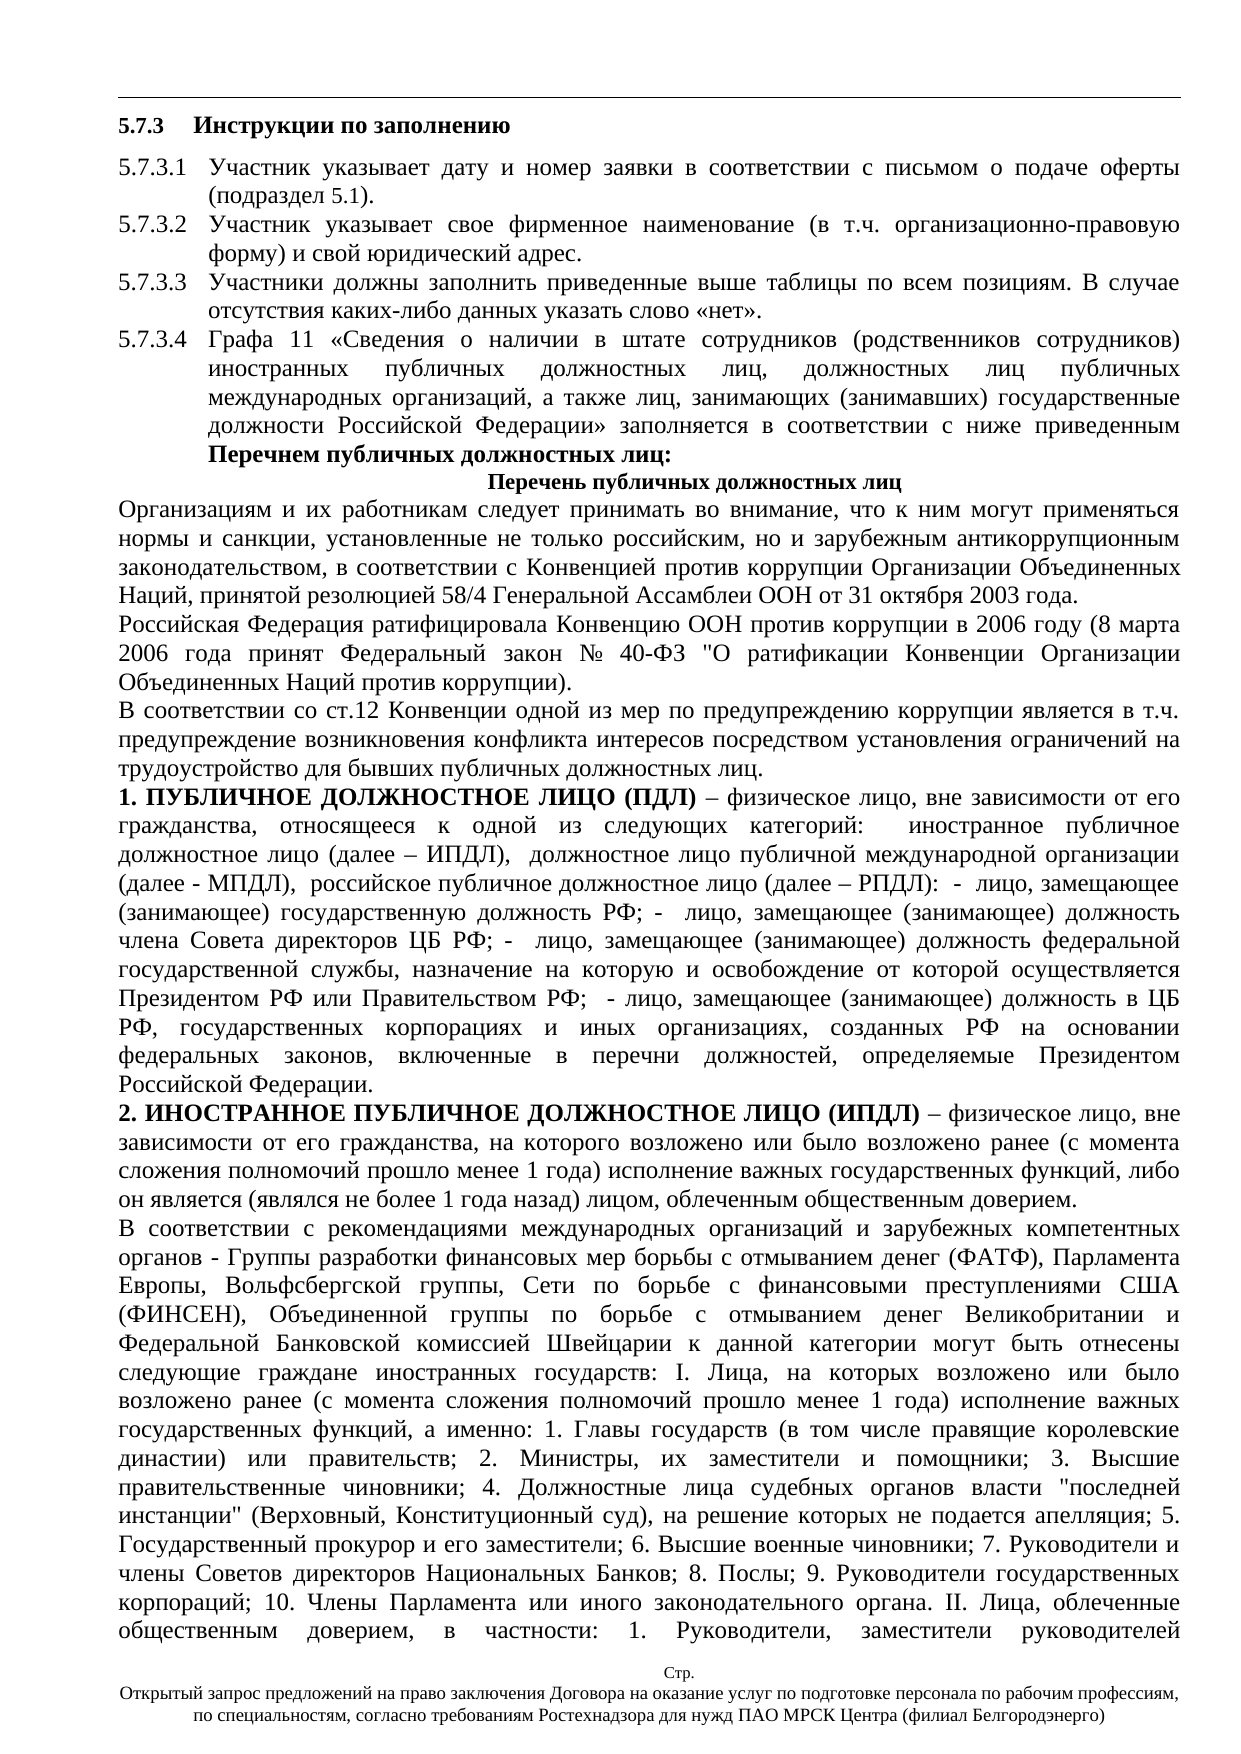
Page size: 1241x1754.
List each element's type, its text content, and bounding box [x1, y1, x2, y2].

subtitle Инструкции по заполнению [118, 111, 1181, 139]
list Участник указывает дату и номер заявки в соответствии с письмом о подаче оферты (подраздел 5.1). [118, 152, 1181, 209]
text Организациям и их работникам следует принимать во внимание, что к ним могут применяться нормы и санкции, установленные не только российским, но и зарубежным антикоррупционным законодательством, в соответствии с Конвенцией против коррупции Организации Объединенных Наций, принятой резолюцией 58/4 Генеральной Ассамблеи ООН от 31 октября 2003 года. [118, 494, 1181, 609]
text В соответствии со ст.12 Конвенции одной из мер по предупреждению коррупции является в т.ч. предупреждение возникновения конфликта интересов посредством установления ограничений на трудоустройство для бывших публичных должностных лиц. [118, 696, 1181, 782]
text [118, 1213, 1181, 1644]
list Перечень публичных должностных лиц [208, 468, 1181, 494]
list Участник указывает свое фирменное наименование (в т.ч. организационно-правовую форму) и свой юридический адрес. [118, 209, 1181, 267]
list Участники должны заполнить приведенные выше таблицы по всем позициям. В случае отсутствия каких-либо данных указать слово «нет». [118, 267, 1181, 324]
text 2. ИНОСТРАННОЕ ПУБЛИЧНОЕ ДОЛЖНОСТНОЕ ЛИЦО (ИПДЛ) – физическое лицо, вне зависимости от его гражданства, на которого возложено или было возложено ранее (с момента сложения полномочий прошло менее 1 года) исполнение важных государственных функций, либо он является (являлся не более 1 года назад) лицом, облеченным общественным доверием. [118, 1098, 1181, 1213]
list Графа 11 «Сведения о наличии в штате сотрудников (родственников сотрудников) иностранных публичных должностных лиц, должностных лиц публичных международных организаций, а также лиц, занимающих (занимавших) государственные должности Российской Федерации» заполняется в соответствии с ниже приведенным Перечнем публичных должностных лиц: [118, 324, 1181, 468]
text 1. ПУБЛИЧНОЕ ДОЛЖНОСТНОЕ ЛИЦО (ПДЛ) – физическое лицо, вне зависимости от его гражданства, относящееся к одной из следующих категорий: иностранное публичное должностное лицо (далее – ИПДЛ), должностное лицо публичной международной организации (далее - МПДЛ), российское публичное должностное лицо (далее – РПДЛ): - лицо, замещающее (занимающее) государственную должность РФ; - лицо, замещающее (занимающее) должность члена Совета директоров ЦБ РФ; - лицо, замещающее (занимающее) должность федеральной государственной службы, назначение на которую и освобождение от которой осуществляется Президентом РФ или Правительством РФ; - лицо, замещающее (занимающее) должность в ЦБ РФ, государственных корпорациях и иных организациях, созданных РФ на основании федеральных законов, включенные в перечни должностей, определяемые Президентом Российской Федерации. [118, 782, 1181, 1098]
text Российская Федерация ратифицировала Конвенцию ООН против коррупции в 2006 году (8 марта 2006 года принят Федеральный закон № 40-ФЗ "О ратификации Конвенции Организации Объединенных Наций против коррупции). [118, 609, 1181, 696]
